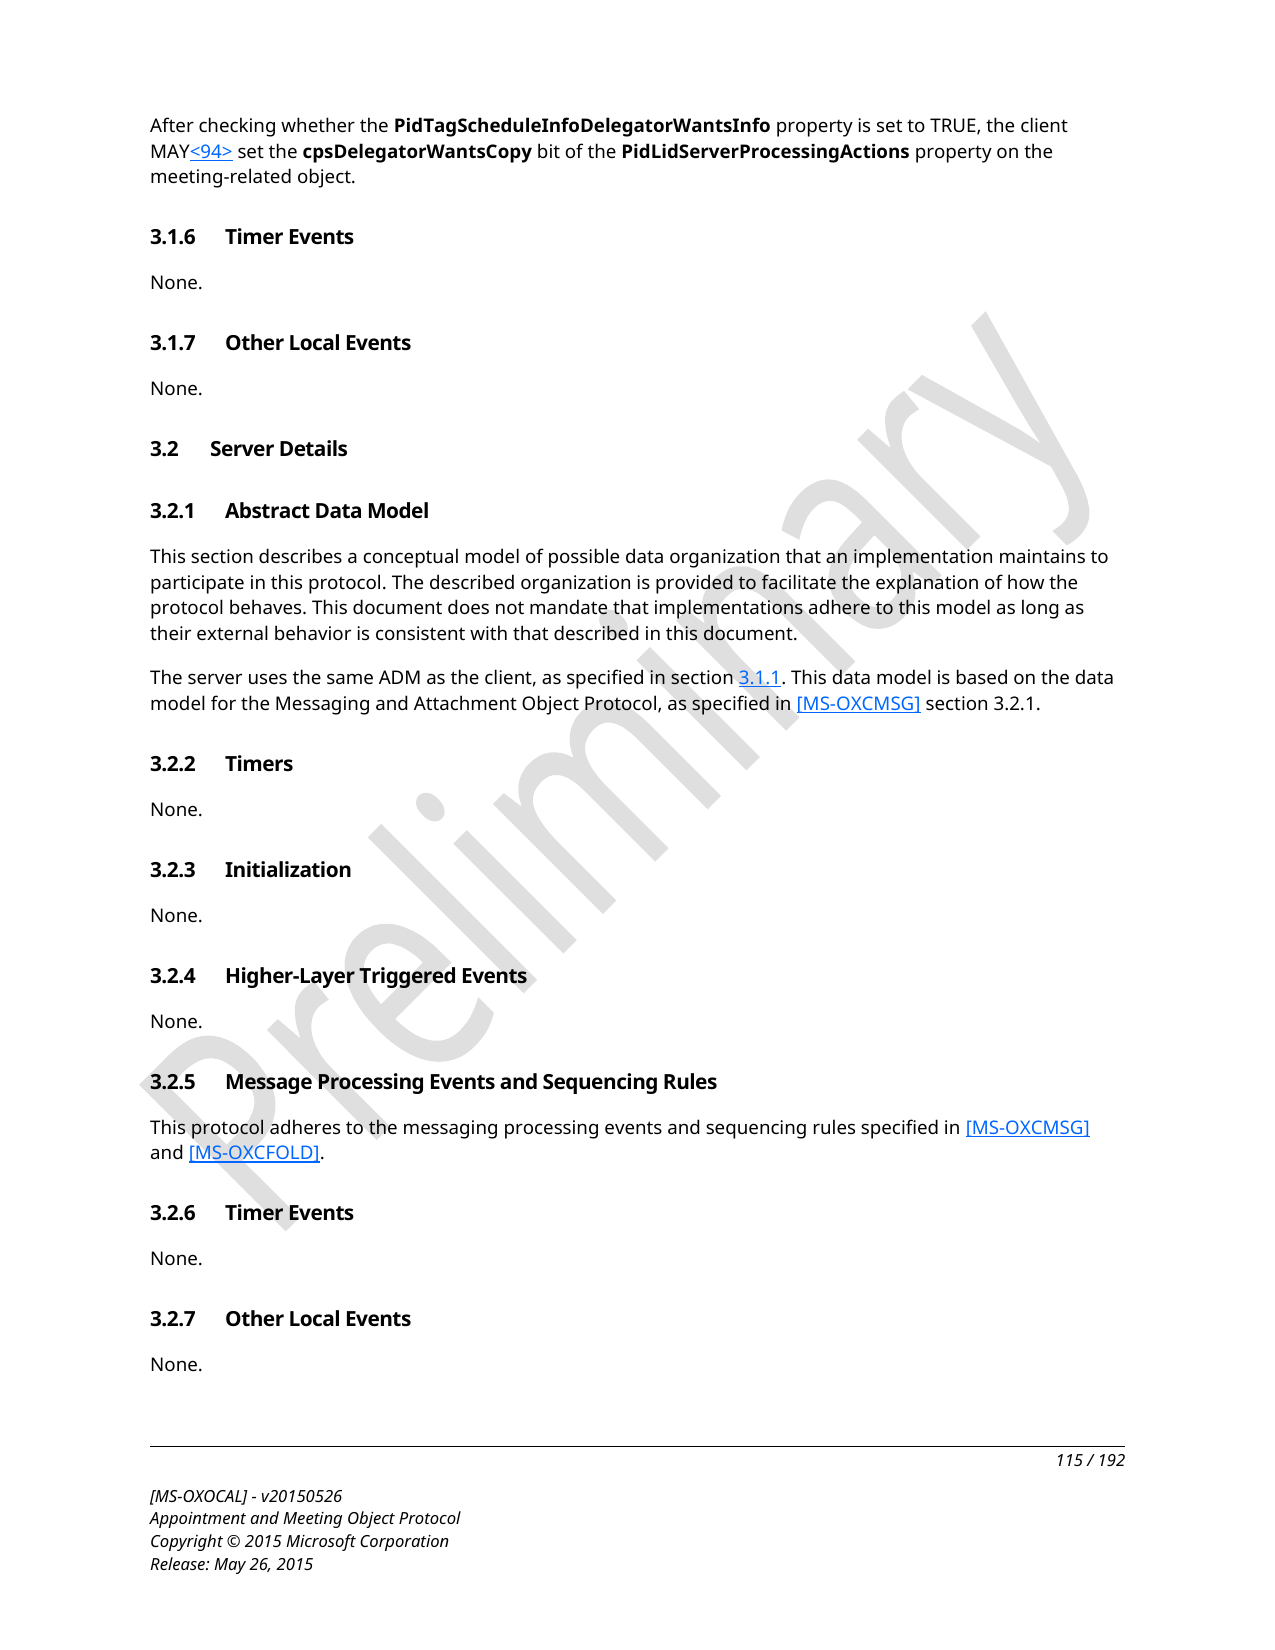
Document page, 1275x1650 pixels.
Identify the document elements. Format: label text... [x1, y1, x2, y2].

subtitle Other Local Events [150, 1304, 1125, 1333]
text After checking whether the PidTagScheduleInfoDelegatorWantsInfo property is set to TRUE, the client MAY<94> set the cpsDelegatorWantsCopy bit of the PidLidServerProcessingActions property on the meeting-related object. [150, 112, 1125, 189]
subtitle Timers [150, 749, 1125, 777]
text This protocol adheres to the messaging processing events and sequencing rules specified in [MS-OXCMSG] and [MS-OXCFOLD]. [150, 1114, 1125, 1165]
text None. [150, 269, 1125, 295]
subtitle Server Details [150, 434, 1125, 463]
text None. [150, 1008, 1125, 1033]
subtitle Timer Events [150, 1198, 1125, 1227]
subtitle Other Local Events [150, 328, 1125, 357]
text None. [150, 1246, 1125, 1271]
text The server uses the same ADM as the client, as specified in section 3.1.1. This data model is based on the data model for the Messaging and Attachment Object Protocol, as specified in [MS-OXCMSG] section 3.2.1. [150, 664, 1125, 715]
subtitle Message Processing Events and Sequencing Rules [150, 1067, 1125, 1095]
subtitle Timer Events [150, 222, 1125, 251]
text None. [150, 796, 1125, 821]
subtitle Abstract Data Model [150, 496, 1125, 525]
text None. [150, 902, 1125, 927]
text None. [150, 376, 1125, 401]
text None. [150, 1352, 1125, 1377]
subtitle Initialization [150, 855, 1125, 883]
subtitle Higher-Layer Triggered Events [150, 961, 1125, 989]
text This section describes a conceptual model of possible data organization that an implementation maintains to participate in this protocol. The described organization is provided to facilitate the explanation of how the protocol behaves. This document does not mandate that implementations adhere to this model as long as their external behavior is consistent with that described in this document. [150, 543, 1125, 646]
